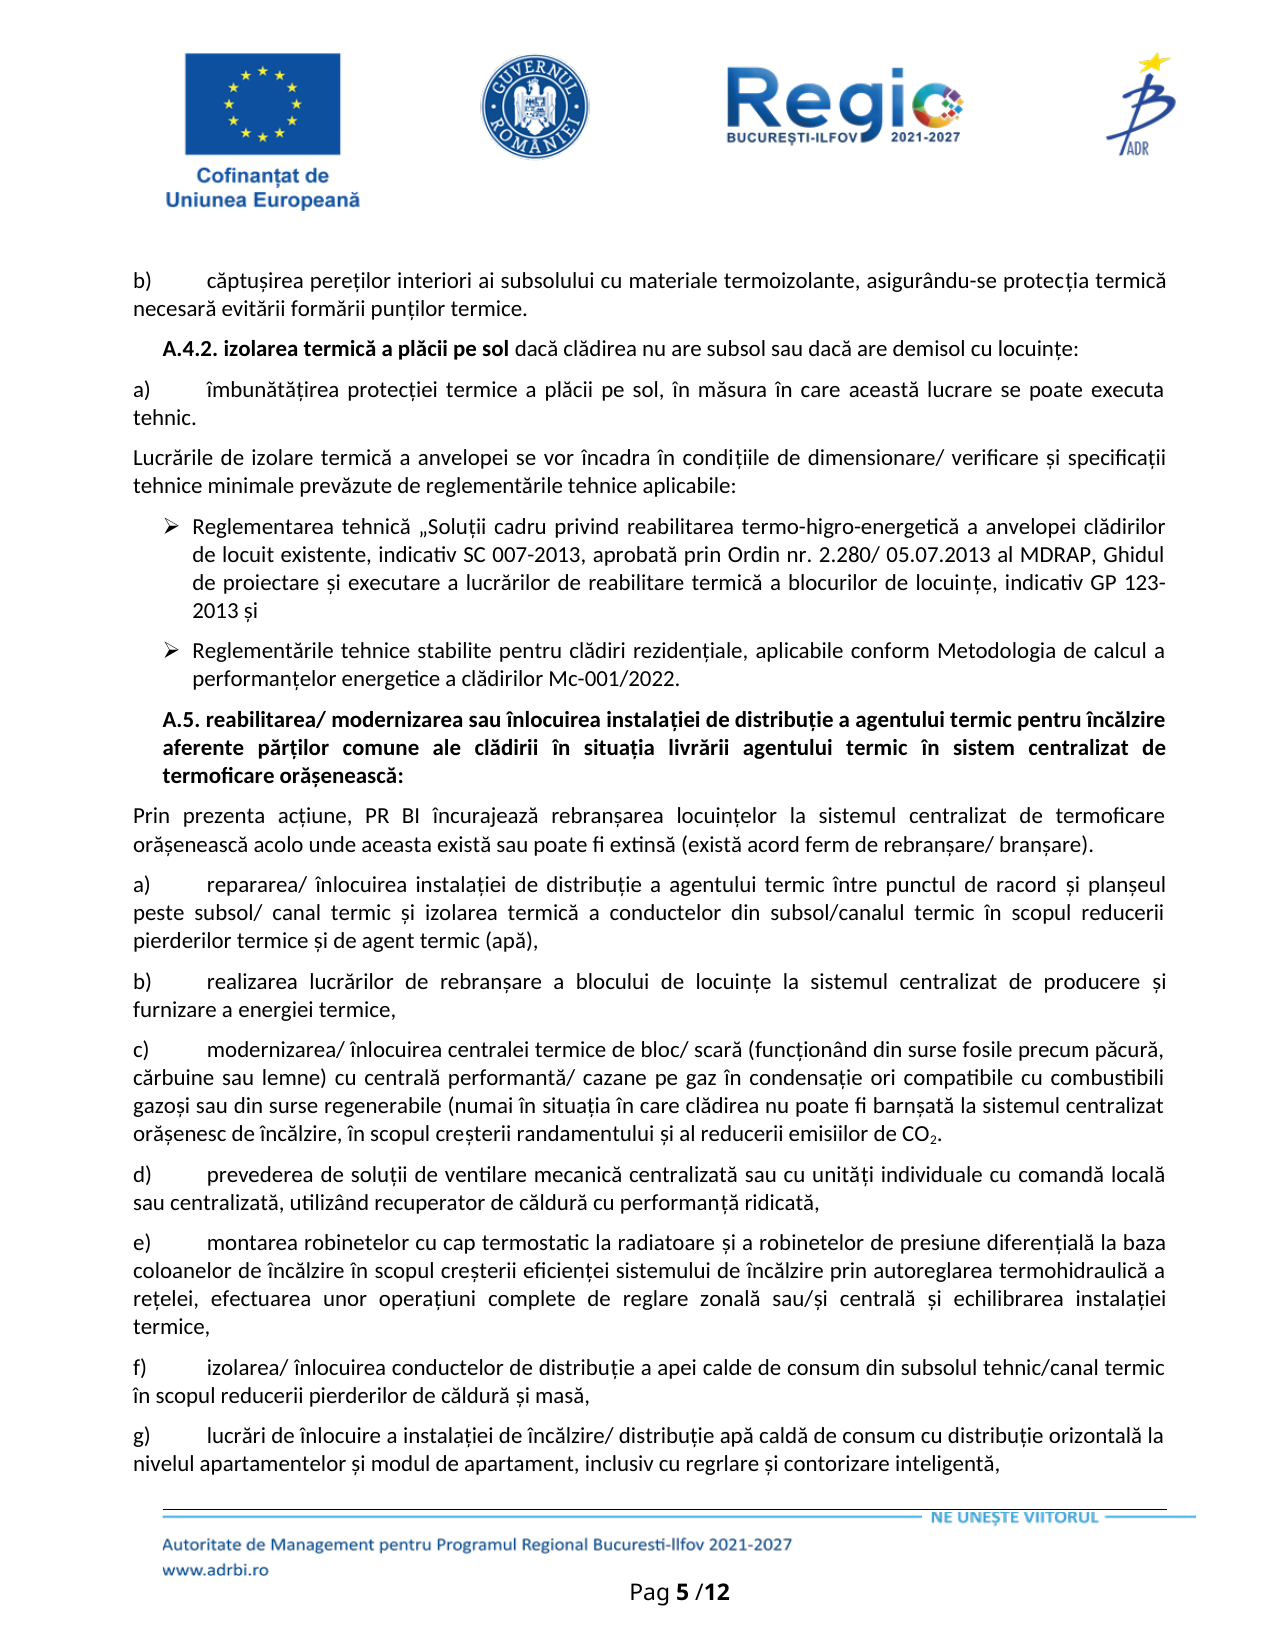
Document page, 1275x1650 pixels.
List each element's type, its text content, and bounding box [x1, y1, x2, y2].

list Reglementările tehnice stabilite pentru clădiri rezidențiale, aplicabile conform Metodologia de calcul a performanţelor energetice a clădirilor Mc-001/2022. [162, 637, 1167, 693]
list izolarea/ înlocuirea conductelor de distribuţie a apei calde de consum din subsolul tehnic/canal termic în scopul reducerii pierderilor de căldură şi masă, [133, 1353, 1167, 1409]
picture [162, 1512, 1197, 1576]
picture [162, 52, 1178, 211]
text Lucrările de izolare termică a anvelopei se vor încadra în condiţiile de dimensionare/ verificare și specificații tehnice minimale prevăzute de reglementările tehnice aplicabile: [133, 443, 1167, 499]
text A.4.2. izolarea termică a plăcii pe sol dacă clădirea nu are subsol sau dacă are demisol cu locuințe: [162, 334, 1167, 362]
list modernizarea/ înlocuirea centralei termice de bloc/ scară (funcționând din surse fosile precum păcură, cărbuine sau lemne) cu centrală performantă/ cazane pe gaz în condensație ori compatibile cu combustibili gazoși sau din surse regenerabile (numai în situația în care clădirea nu poate fi barnșată la sistemul centralizat orășenesc de încălzire, în scopul creşterii randamentului şi al reducerii emisiilor de CO2. [133, 1035, 1167, 1147]
list montarea robinetelor cu cap termostatic la radiatoare şi a robinetelor de presiune diferenţială la baza coloanelor de încălzire în scopul creşterii eficienţei sistemului de încălzire prin autoreglarea termohidraulică a reţelei, efectuarea unor operaţiuni complete de reglare zonală sau/şi centrală şi echilibrarea instalaţiei termice, [133, 1228, 1167, 1341]
text Prin prezenta acțiune, PR BI încurajează rebranșarea locuințelor la sistemul centralizat de termoficare orășenească acolo unde aceasta există sau poate fi extinsă (există acord ferm de rebranșare/ branșare). [133, 802, 1167, 858]
list căptuşirea pereţilor interiori ai subsolului cu materiale termoizolante, asigurându-se protecţia termică necesară evitării formării punţilor termice. [133, 266, 1167, 322]
list lucrări de înlocuire a instalației de încălzire/ distribuție apă caldă de consum cu distribuție orizontală la nivelul apartamentelor și modul de apartament, inclusiv cu regrlare și contorizare inteligentă, [133, 1422, 1167, 1478]
list prevederea de soluţii de ventilare mecanică centralizată sau cu unităţi individuale cu comandă locală sau centralizată, utilizând recuperator de căldură cu performanţă ridicată, [133, 1160, 1167, 1216]
list îmbunătăţirea protecţiei termice a plăcii pe sol, în măsura în care această lucrare se poate executa tehnic. [133, 375, 1167, 431]
text A.5. reabilitarea/ modernizarea sau înlocuirea instalaţiei de distribuţie a agentului termic pentru încălzire aferente părţilor comune ale clădirii în situaţia livrării agentului termic în sistem centralizat de termoficare orășenească: [162, 705, 1167, 789]
list Reglementarea tehnică „Soluţii cadru privind reabilitarea termo-higro-energetică a anvelopei clădirilor de locuit existente, indicativ SC 007-2013, aprobată prin Ordin nr. 2.280/ 05.07.2013 al MDRAP, Ghidul de proiectare şi executare a lucrărilor de reabilitare termică a blocurilor de locuinţe, indicativ GP 123-2013 și [162, 512, 1167, 624]
list repararea/ înlocuirea instalaţiei de distribuţie a agentului termic între punctul de racord şi planșeul peste subsol/ canal termic și izolarea termică a conductelor din subsol/canalul termic în scopul reducerii pierderilor termice şi de agent termic (apă), [133, 870, 1167, 954]
list realizarea lucrărilor de rebranşare a blocului de locuinţe la sistemul centralizat de producere şi furnizare a energiei termice, [133, 967, 1167, 1023]
